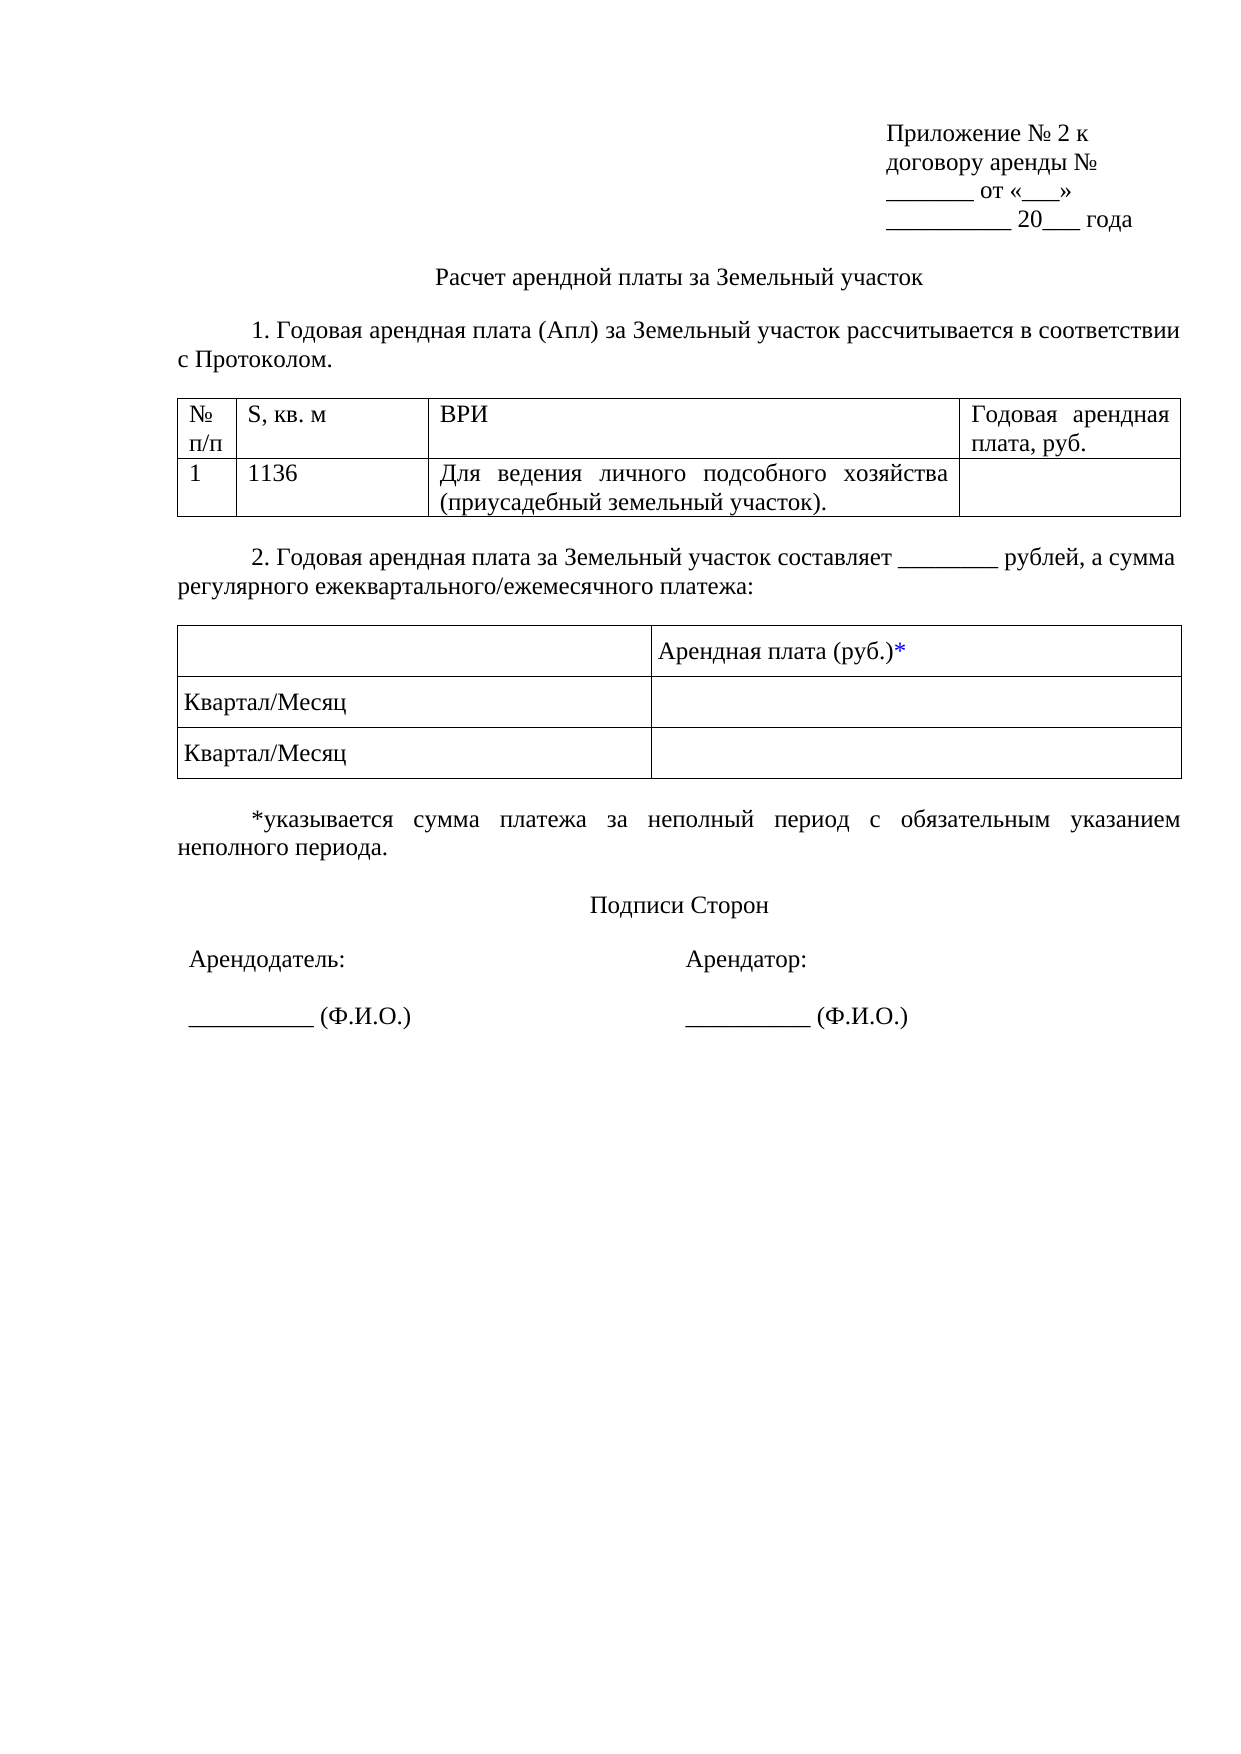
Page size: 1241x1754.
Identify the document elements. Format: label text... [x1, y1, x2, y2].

table_cell Квартал/Месяц [178, 728, 651, 778]
table_cell [652, 728, 1181, 778]
text *указывается сумма платежа за неполный период с обязательным указанием неполного периода. [177, 804, 1181, 861]
table_header № п/п [178, 399, 236, 457]
table_cell Квартал/Месяц [178, 677, 651, 727]
table_cell [652, 677, 1181, 727]
table_header Годовая арендная плата, руб. [960, 399, 1180, 457]
text 1. Годовая арендная плата (Апл) за Земельный участок рассчитывается в соответствии с Протоколом. [177, 316, 1181, 373]
text Подписи Сторон [177, 890, 1181, 919]
table_cell Для ведения личного подсобного хозяйства (приусадебный земельный участок). [429, 459, 959, 516]
table_cell 1136 [237, 459, 428, 516]
table_header S, кв. м [237, 399, 428, 457]
text 2. Годовая арендная плата за Земельный участок составляет ________ рублей, а сумма регулярного ежеквартального/ежемесячного платежа: [177, 542, 1181, 599]
table_header Арендодатель: [177, 944, 674, 1001]
table_header Арендатор: [674, 944, 1171, 1001]
table_cell 1 [178, 459, 236, 516]
text Расчет арендной платы за Земельный участок [177, 262, 1181, 291]
table_cell [960, 459, 1180, 516]
table_header Арендная плата (руб.)* [652, 626, 1181, 676]
table_cell __________ (Ф.И.О.) [674, 1001, 1171, 1030]
table_header [178, 626, 651, 676]
table_cell __________ (Ф.И.О.) [177, 1001, 674, 1030]
text Приложение № 2 к договору аренды № _______ от «___» __________ 20___ года [886, 118, 1181, 233]
table_header ВРИ [429, 399, 959, 457]
